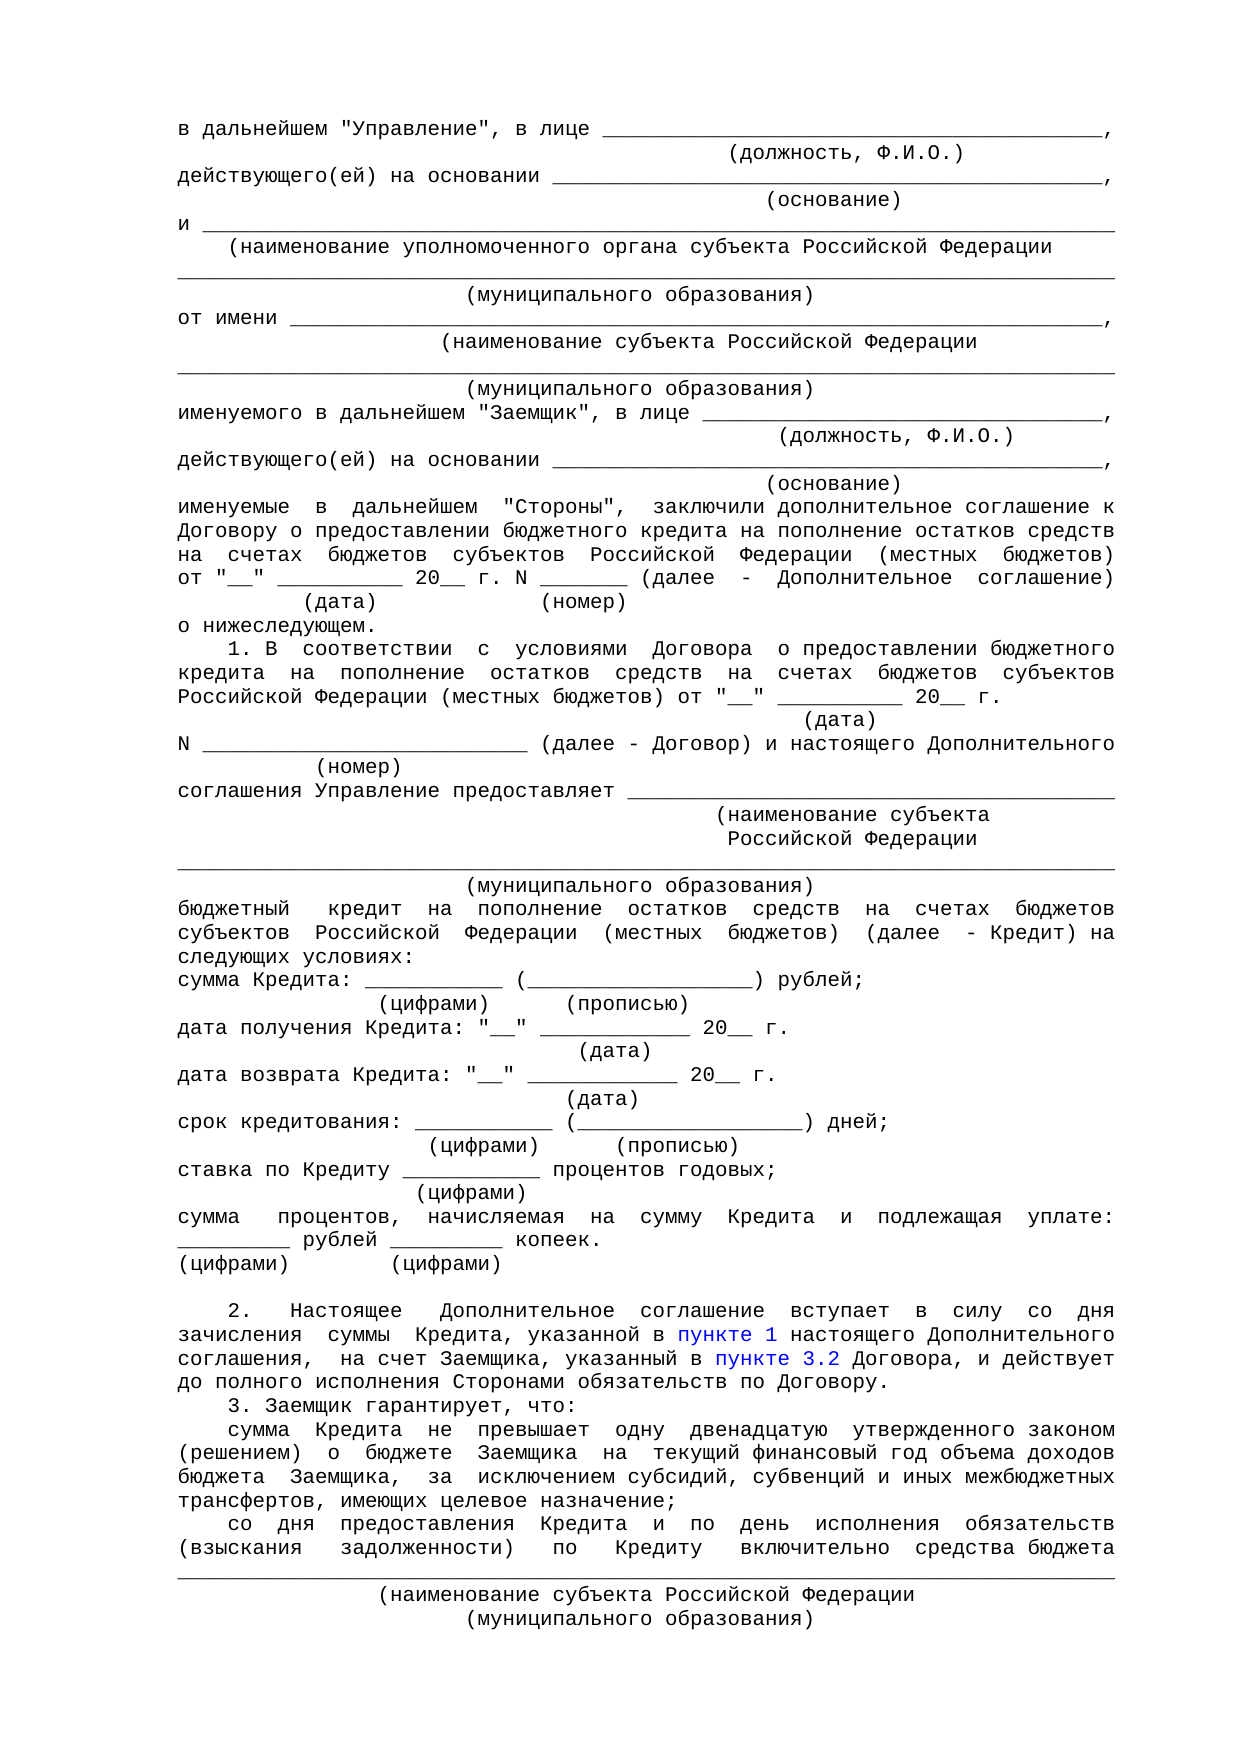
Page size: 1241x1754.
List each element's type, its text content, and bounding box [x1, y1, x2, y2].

text кредита на пополнение остатков средств на счетах бюджетов субъектов [177, 662, 1152, 686]
text (дата) [177, 1088, 1152, 1111]
text (наименование субъекта Российской Федерации [177, 1584, 1152, 1608]
text действующего(ей) на основании ____________________________________________, [177, 449, 1152, 473]
text (муниципального образования) [177, 1608, 1152, 1631]
text (муниципального образования) [177, 378, 1152, 402]
text (взыскания задолженности) по Кредиту включительно средства бюджета [177, 1537, 1152, 1561]
text и _________________________________________________________________________ [177, 213, 1152, 236]
text 2. Настоящее Дополнительное соглашение вступает в силу со дня [177, 1300, 1152, 1324]
text о нижеследующем. [177, 615, 1152, 638]
text на счетах бюджетов субъектов Российской Федерации (местных бюджетов) [177, 544, 1152, 567]
text 1. В соответствии с условиями Договора о предоставлении бюджетного [177, 638, 1152, 662]
text дата получения Кредита: "__" ____________ 20__ г. [177, 1017, 1152, 1040]
text именуемого в дальнейшем "Заемщик", в лице ________________________________, [177, 402, 1152, 426]
text от "__" __________ 20__ г. N _______ (далее - Дополнительное соглашение) [177, 567, 1152, 591]
text со дня предоставления Кредита и по день исполнения обязательств [177, 1513, 1152, 1537]
text _________ рублей _________ копеек. [177, 1229, 1152, 1253]
text (муниципального образования) [177, 875, 1152, 898]
text соглашения, на счет Заемщика, указанный в пункте 3.2 Договора, и действует [177, 1348, 1152, 1371]
text (основание) [177, 189, 1152, 213]
text (номер) [177, 757, 1152, 780]
text ___________________________________________________________________________ [177, 354, 1152, 378]
text ___________________________________________________________________________ [177, 260, 1152, 284]
text Договору о предоставлении бюджетного кредита на пополнение остатков средств [177, 520, 1152, 544]
text именуемые в дальнейшем "Стороны", заключили дополнительное соглашение к [177, 496, 1152, 520]
text до полного исполнения Сторонами обязательств по Договору. [177, 1371, 1152, 1395]
text трансфертов, имеющих целевое назначение; [177, 1489, 1152, 1513]
text субъектов Российской Федерации (местных бюджетов) (далее - Кредит) на [177, 922, 1152, 946]
text от имени _________________________________________________________________, [177, 307, 1152, 331]
text Российской Федерации [177, 827, 1152, 851]
text (цифрами) (прописью) [177, 1135, 1152, 1158]
text бюджета Заемщика, за исключением субсидий, субвенций и иных межбюджетных [177, 1466, 1152, 1489]
text срок кредитования: ___________ (__________________) дней; [177, 1111, 1152, 1135]
text действующего(ей) на основании ____________________________________________, [177, 165, 1152, 189]
text (цифрами) (цифрами) [177, 1253, 1152, 1277]
text ___________________________________________________________________________ [177, 851, 1152, 875]
text (дата) [177, 1040, 1152, 1064]
text (цифрами) [177, 1182, 1152, 1206]
text (решением) о бюджете Заемщика на текущий финансовый год объема доходов [177, 1442, 1152, 1466]
text соглашения Управление предоставляет _______________________________________ [177, 780, 1152, 804]
text ставка по Кредиту ___________ процентов годовых; [177, 1158, 1152, 1182]
text сумма Кредита не превышает одну двенадцатую утвержденного законом [177, 1419, 1152, 1442]
text следующих условиях: [177, 946, 1152, 969]
text 3. Заемщик гарантирует, что: [177, 1395, 1152, 1419]
text бюджетный кредит на пополнение остатков средств на счетах бюджетов [177, 898, 1152, 922]
text сумма процентов, начисляемая на сумму Кредита и подлежащая уплате: [177, 1206, 1152, 1229]
text (основание) [177, 473, 1152, 496]
text Российской Федерации (местных бюджетов) от "__" __________ 20__ г. [177, 686, 1152, 709]
text (должность, Ф.И.О.) [177, 426, 1152, 449]
text зачисления суммы Кредита, указанной в пункте 1 настоящего Дополнительного [177, 1324, 1152, 1348]
text (наименование субъекта [177, 804, 1152, 827]
text в дальнейшем "Управление", в лице ________________________________________, [177, 118, 1152, 142]
text (муниципального образования) [177, 284, 1152, 307]
text (наименование уполномоченного органа субъекта Российской Федерации [177, 236, 1152, 260]
text (должность, Ф.И.О.) [177, 142, 1152, 165]
text N __________________________ (далее - Договор) и настоящего Дополнительного [177, 733, 1152, 757]
text ___________________________________________________________________________ [177, 1561, 1152, 1584]
text (дата) (номер) [177, 591, 1152, 615]
text сумма Кредита: ___________ (__________________) рублей; [177, 969, 1152, 993]
text (дата) [177, 709, 1152, 733]
text (цифрами) (прописью) [177, 993, 1152, 1017]
text (наименование субъекта Российской Федерации [177, 331, 1152, 354]
text дата возврата Кредита: "__" ____________ 20__ г. [177, 1064, 1152, 1088]
